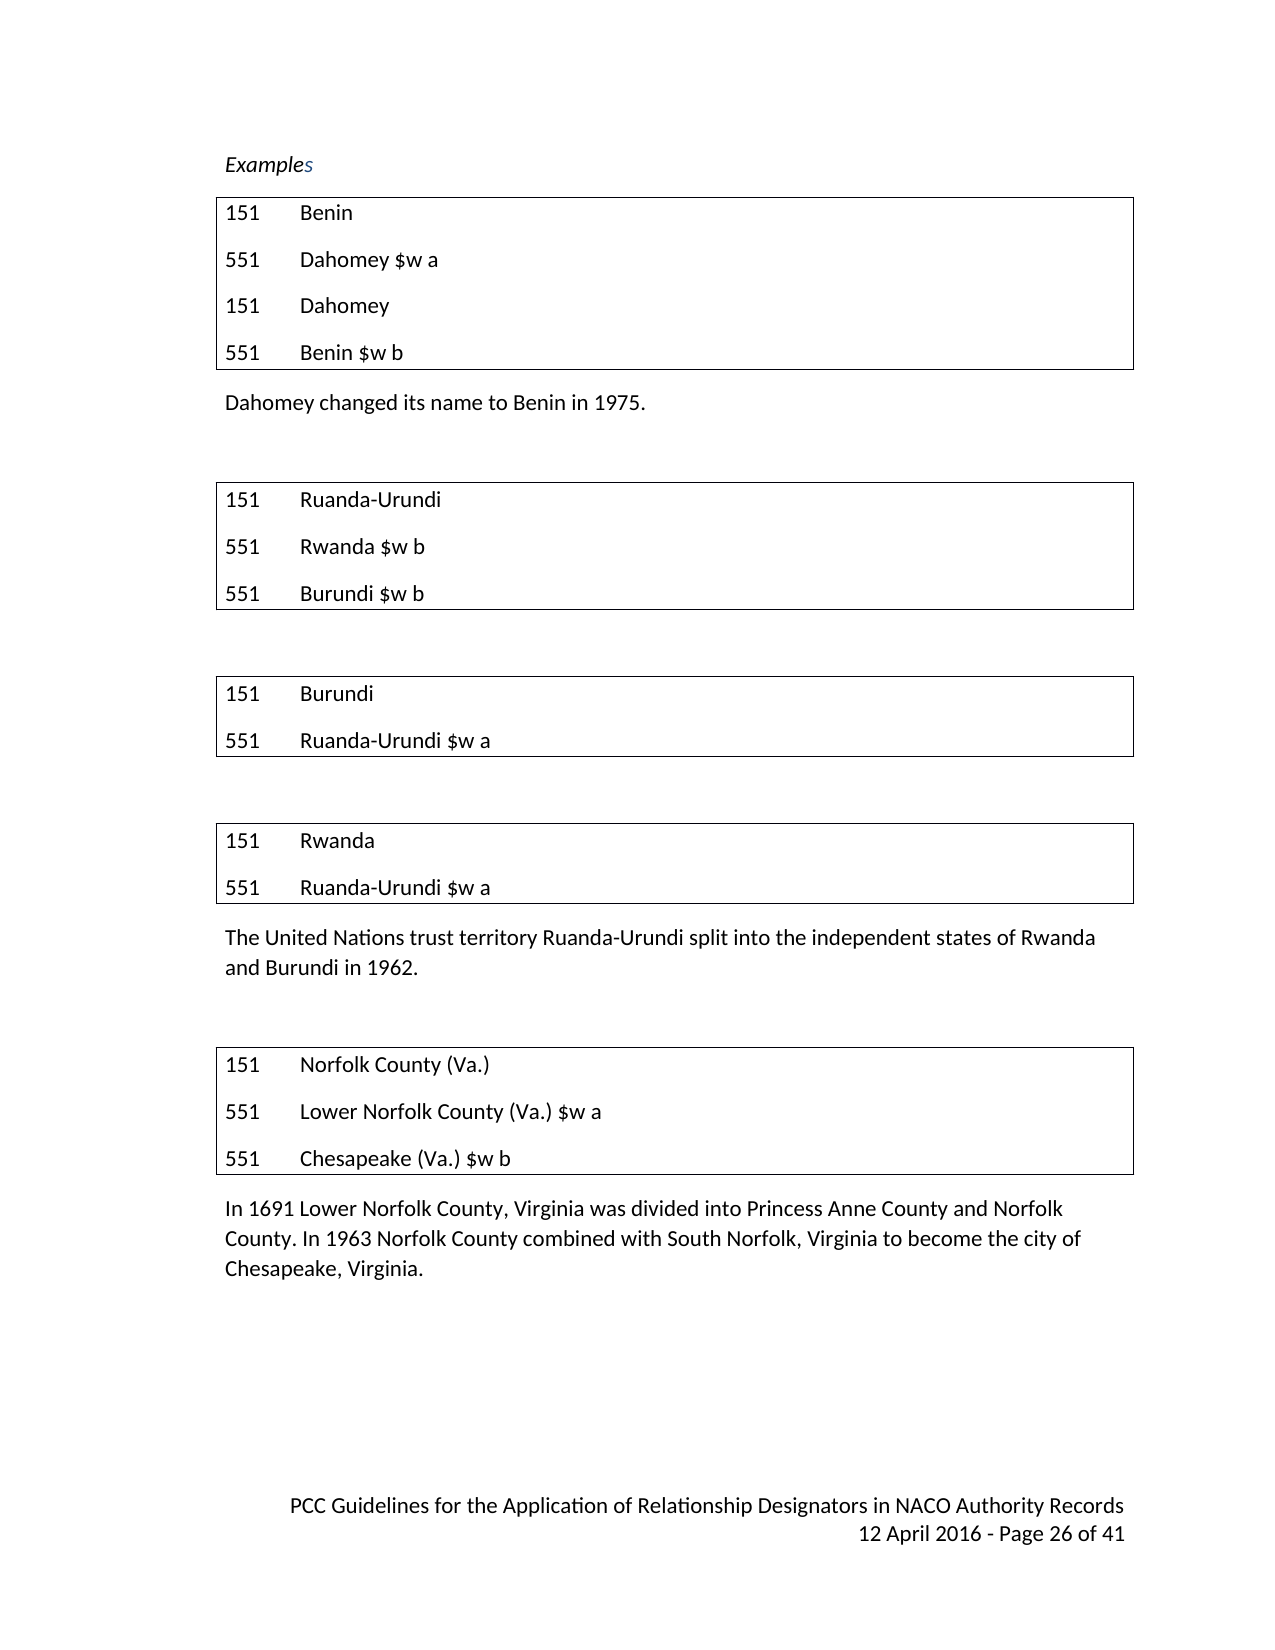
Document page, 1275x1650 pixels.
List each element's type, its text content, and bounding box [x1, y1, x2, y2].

text 551 Burundi $w b [217, 576, 1133, 609]
text 151 Norfolk County (Va.) [217, 1048, 1133, 1078]
text 151 Ruanda-Urundi [217, 483, 1133, 513]
text In 1691 Lower Norfolk County, Virginia was divided into Princess Anne County and Norfolk County. In 1963 Norfolk County combined with South Norfolk, Virginia to become the city of Chesapeake, Virginia. [225, 1194, 1125, 1282]
text 551 Dahomey $w a [217, 244, 1133, 273]
text 551 Benin $w b [217, 335, 1133, 369]
text Examples [225, 150, 1125, 178]
text 551 Ruanda-Urundi $w a [217, 870, 1133, 903]
text 551 Rwanda $w b [217, 529, 1133, 560]
text Dahomey changed its name to Benin in 1975. [225, 388, 1125, 417]
text 551 Lower Norfolk County (Va.) $w a [217, 1094, 1133, 1125]
text 151 Benin [217, 198, 1133, 226]
text 551 Ruanda-Urundi $w a [217, 723, 1133, 756]
text 551 Chesapeake (Va.) $w b [217, 1141, 1133, 1174]
text 151 Dahomey [217, 288, 1133, 320]
text 151 Burundi [217, 677, 1133, 707]
text 151 Rwanda [217, 824, 1133, 854]
text The United Nations trust territory Ruanda-Urundi split into the independent states of Rwanda and Burundi in 1962. [225, 923, 1125, 981]
